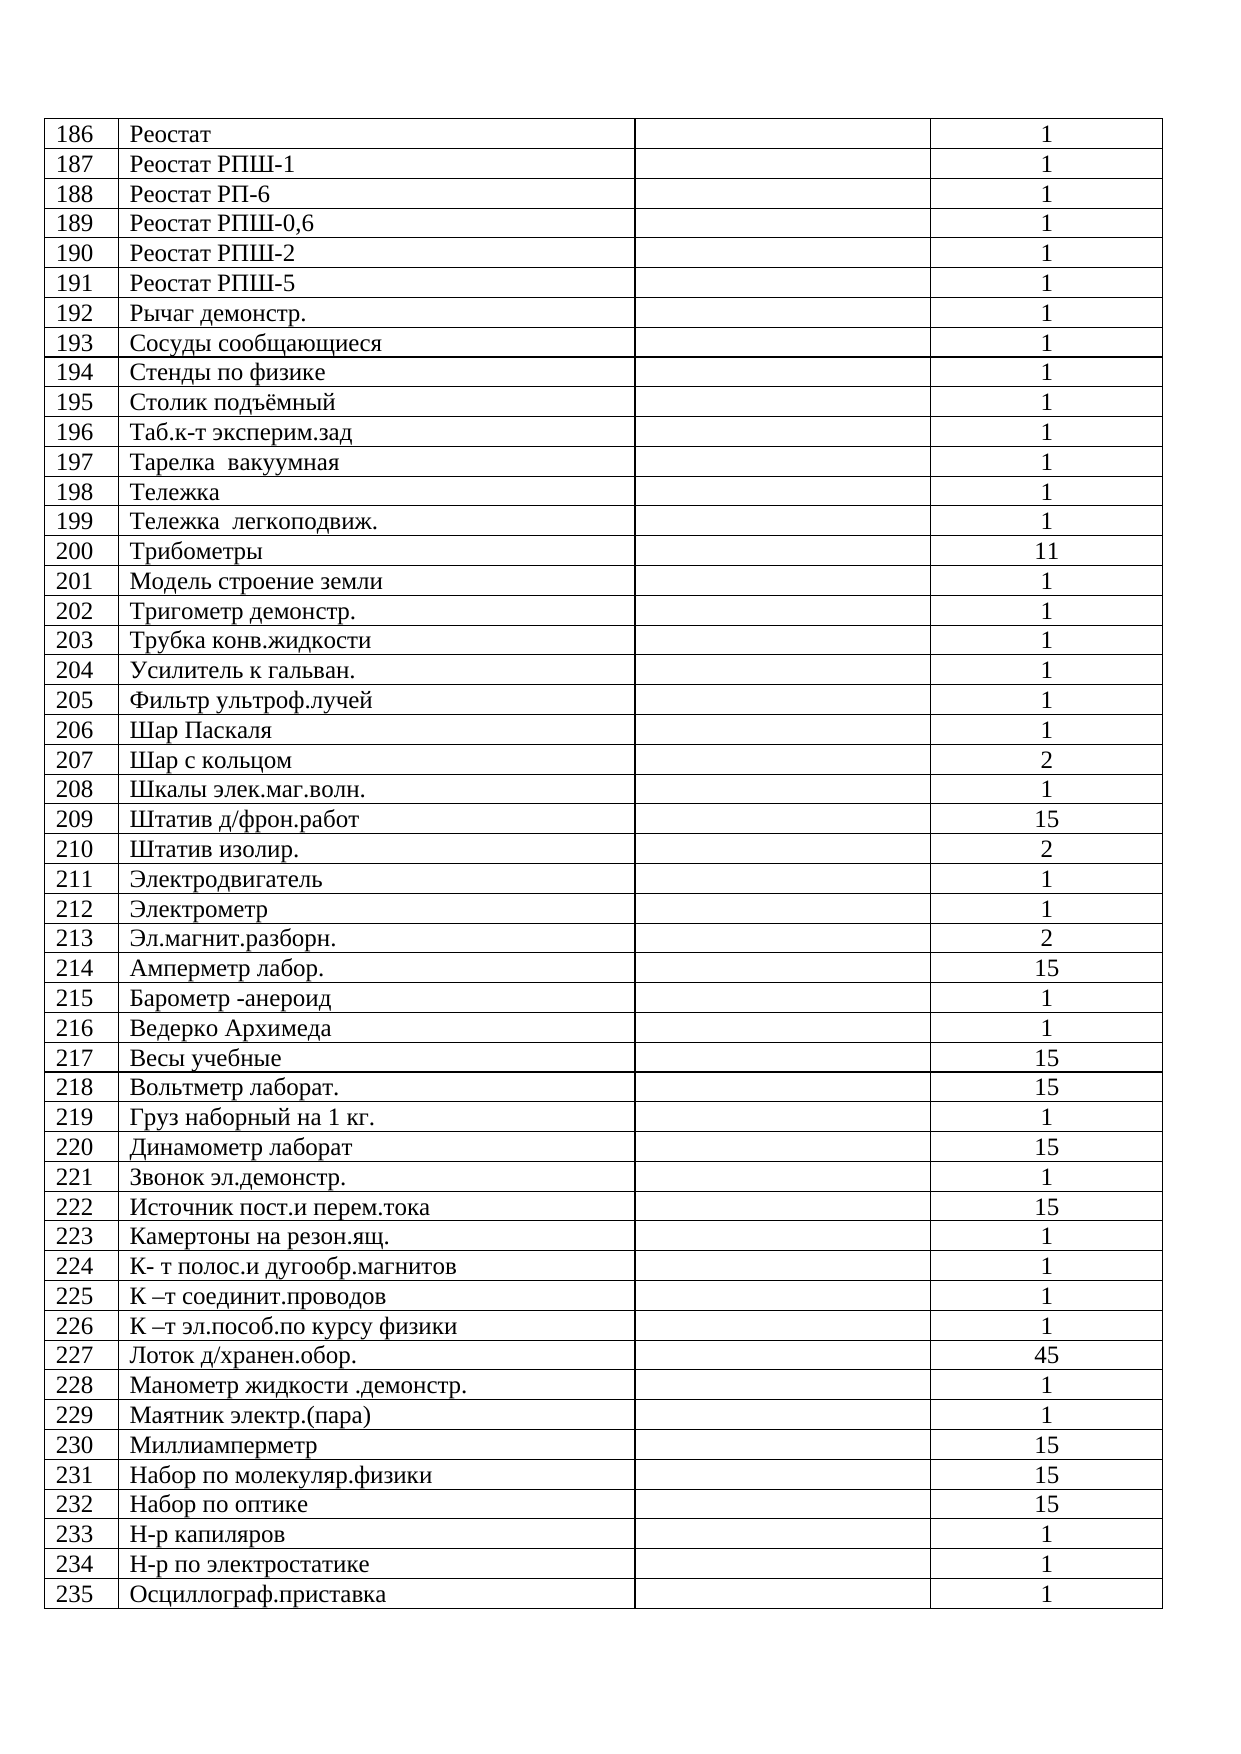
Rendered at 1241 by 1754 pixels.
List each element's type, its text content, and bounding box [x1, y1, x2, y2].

table_cell [636, 1102, 930, 1131]
table_cell Модель строение земли [119, 566, 634, 595]
table_cell 196 [45, 417, 118, 446]
table_cell Таб.к-т эксперим.зад [119, 417, 634, 446]
table_cell К- т полос.и дугообр.магнитов [119, 1251, 634, 1280]
table_cell К –т соединит.проводов [119, 1281, 634, 1310]
table_cell 199 [45, 506, 118, 535]
table_cell 1 [931, 715, 1162, 744]
table_cell 194 [45, 358, 118, 386]
table_cell 2 [931, 834, 1162, 863]
table_cell [636, 298, 930, 327]
table_cell [636, 566, 930, 595]
table_cell 1 [931, 775, 1162, 803]
table_cell [636, 864, 930, 893]
table_cell 1 [931, 447, 1162, 476]
table_cell 206 [45, 715, 118, 744]
table_cell [636, 1281, 930, 1310]
table_cell 1 [931, 358, 1162, 386]
table_cell Источник пост.и перем.тока [119, 1192, 634, 1220]
table_cell Эл.магнит.разборн. [119, 924, 634, 952]
table_cell Стенды по физике [119, 358, 634, 386]
table_cell 205 [45, 685, 118, 714]
table_cell 213 [45, 924, 118, 952]
table_cell [636, 1311, 930, 1339]
table_cell 209 [45, 804, 118, 833]
table_cell 211 [45, 864, 118, 893]
table_cell 231 [45, 1460, 118, 1488]
table_cell 1 [931, 268, 1162, 297]
table_cell 207 [45, 745, 118, 773]
table_cell 1 [931, 1370, 1162, 1399]
table_cell Электрометр [119, 894, 634, 922]
table_cell [636, 1579, 930, 1608]
table_cell Тригометр демонстр. [119, 596, 634, 624]
table_cell Шар Паскаля [119, 715, 634, 744]
table_cell 1 [931, 1162, 1162, 1191]
table_cell [636, 1043, 930, 1071]
table_cell 235 [45, 1579, 118, 1608]
table_cell 1 [931, 685, 1162, 714]
table_cell 1 [931, 149, 1162, 178]
table_cell [636, 1430, 930, 1459]
table_cell 1 [931, 1251, 1162, 1280]
table_cell 1 [931, 864, 1162, 893]
table_cell Сосуды сообщающиеся [119, 328, 634, 356]
table_cell Н-р по электростатике [119, 1549, 634, 1578]
table_cell [636, 477, 930, 505]
table_cell Тележка [119, 477, 634, 505]
table_cell [636, 924, 930, 952]
table_cell 201 [45, 566, 118, 595]
table_cell 222 [45, 1192, 118, 1220]
table_cell [636, 1370, 930, 1399]
table_cell 15 [931, 1132, 1162, 1161]
table_cell 1 [931, 417, 1162, 446]
table_cell 11 [931, 536, 1162, 565]
table_cell [636, 119, 930, 148]
table_cell 203 [45, 626, 118, 654]
table_cell 1 [931, 596, 1162, 624]
table_cell 15 [931, 1073, 1162, 1101]
table_cell Звонок эл.демонстр. [119, 1162, 634, 1191]
table_cell Реостат РПШ-0,6 [119, 209, 634, 237]
table_cell 15 [931, 1192, 1162, 1220]
table_cell Реостат РПШ-5 [119, 268, 634, 297]
table_cell [636, 1341, 930, 1369]
table_cell 215 [45, 983, 118, 1012]
table_cell Реостат РПШ-2 [119, 238, 634, 267]
table_cell 204 [45, 655, 118, 684]
table_cell 2 [931, 745, 1162, 773]
table_cell Шар с кольцом [119, 745, 634, 773]
table_cell [636, 1490, 930, 1518]
table_cell 200 [45, 536, 118, 565]
table_cell 15 [931, 953, 1162, 982]
table_cell Барометр -анероид [119, 983, 634, 1012]
table_cell 1 [931, 298, 1162, 327]
table_cell 214 [45, 953, 118, 982]
table_cell [636, 1251, 930, 1280]
table_cell Маятник электр.(пара) [119, 1400, 634, 1429]
table_cell 1 [931, 1519, 1162, 1548]
table_cell Ведерко Архимеда [119, 1013, 634, 1042]
table_cell 190 [45, 238, 118, 267]
table_cell 234 [45, 1549, 118, 1578]
table_cell 217 [45, 1043, 118, 1071]
table_cell 1 [931, 387, 1162, 416]
table_cell Набор по оптике [119, 1490, 634, 1518]
table_cell 193 [45, 328, 118, 356]
table_cell [636, 1013, 930, 1042]
table_cell [636, 1192, 930, 1220]
table_cell 192 [45, 298, 118, 327]
table_cell [636, 1400, 930, 1429]
table_cell 212 [45, 894, 118, 922]
table_cell Электродвигатель [119, 864, 634, 893]
table_cell [636, 536, 930, 565]
table_cell Динамометр лаборат [119, 1132, 634, 1161]
table_cell Тележка легкоподвиж. [119, 506, 634, 535]
table_cell 1 [931, 1102, 1162, 1131]
table_cell [636, 1460, 930, 1488]
table_cell [636, 596, 930, 624]
table_cell Столик подъёмный [119, 387, 634, 416]
table_cell 186 [45, 119, 118, 148]
table_cell Штатив изолир. [119, 834, 634, 863]
table_cell Рычаг демонстр. [119, 298, 634, 327]
table_cell Камертоны на резон.ящ. [119, 1221, 634, 1250]
table_cell [636, 715, 930, 744]
table_cell 187 [45, 149, 118, 178]
table_cell 189 [45, 209, 118, 237]
table_cell 227 [45, 1341, 118, 1369]
table_cell [636, 894, 930, 922]
table_cell 1 [931, 655, 1162, 684]
table_cell 15 [931, 804, 1162, 833]
table_cell [636, 1519, 930, 1548]
table_cell 1 [931, 1013, 1162, 1042]
table_cell 1 [931, 328, 1162, 356]
table_cell 1 [931, 1221, 1162, 1250]
table_cell 233 [45, 1519, 118, 1548]
table_cell [636, 179, 930, 207]
table_cell 224 [45, 1251, 118, 1280]
table_cell [636, 1162, 930, 1191]
table_cell [636, 358, 930, 386]
table_cell 223 [45, 1221, 118, 1250]
table_cell 208 [45, 775, 118, 803]
table_cell 1 [931, 1549, 1162, 1578]
table_cell Весы учебные [119, 1043, 634, 1071]
table_cell Миллиамперметр [119, 1430, 634, 1459]
table_cell 15 [931, 1430, 1162, 1459]
table_cell 188 [45, 179, 118, 207]
table_cell 15 [931, 1460, 1162, 1488]
table_cell 1 [931, 983, 1162, 1012]
table_cell 1 [931, 1281, 1162, 1310]
table_cell Трубка конв.жидкости [119, 626, 634, 654]
table_cell [636, 655, 930, 684]
table_cell 225 [45, 1281, 118, 1310]
table_cell Лоток д/хранен.обор. [119, 1341, 634, 1369]
table_cell 1 [931, 238, 1162, 267]
table_cell 220 [45, 1132, 118, 1161]
table_cell Трибометры [119, 536, 634, 565]
table_cell 1 [931, 1400, 1162, 1429]
table_cell [636, 1549, 930, 1578]
table_cell [636, 1073, 930, 1101]
table_cell [636, 626, 930, 654]
table_cell 197 [45, 447, 118, 476]
table_cell Реостат [119, 119, 634, 148]
table_cell 1 [931, 209, 1162, 237]
table_cell Фильтр ультроф.лучей [119, 685, 634, 714]
table_cell [636, 834, 930, 863]
table_cell [636, 685, 930, 714]
table_cell [636, 417, 930, 446]
table_cell 1 [931, 566, 1162, 595]
table_cell Шкалы элек.маг.волн. [119, 775, 634, 803]
table_cell Манометр жидкости .демонстр. [119, 1370, 634, 1399]
table_cell Тарелка вакуумная [119, 447, 634, 476]
table_cell 202 [45, 596, 118, 624]
table_cell Груз наборный на 1 кг. [119, 1102, 634, 1131]
table_cell 1 [931, 477, 1162, 505]
table_cell Набор по молекуляр.физики [119, 1460, 634, 1488]
table_cell 226 [45, 1311, 118, 1339]
table_cell 45 [931, 1341, 1162, 1369]
table_cell 1 [931, 1311, 1162, 1339]
table_cell 2 [931, 924, 1162, 952]
table_cell 15 [931, 1043, 1162, 1071]
table_cell 216 [45, 1013, 118, 1042]
table_cell 1 [931, 119, 1162, 148]
table_cell [636, 1221, 930, 1250]
table_cell [636, 745, 930, 773]
table_cell 195 [45, 387, 118, 416]
table_cell 191 [45, 268, 118, 297]
table_cell 15 [931, 1490, 1162, 1518]
table_cell Вольтметр лаборат. [119, 1073, 634, 1101]
table_cell 198 [45, 477, 118, 505]
table_cell 219 [45, 1102, 118, 1131]
table_cell 230 [45, 1430, 118, 1459]
table_cell 1 [931, 626, 1162, 654]
table_cell [636, 983, 930, 1012]
table_cell [636, 506, 930, 535]
table_cell [636, 953, 930, 982]
table_cell К –т эл.пособ.по курсу физики [119, 1311, 634, 1339]
table_cell 229 [45, 1400, 118, 1429]
table_cell Реостат РПШ-1 [119, 149, 634, 178]
table_cell [636, 238, 930, 267]
table_cell 1 [931, 506, 1162, 535]
table_cell [636, 387, 930, 416]
table_cell [636, 775, 930, 803]
table_cell 228 [45, 1370, 118, 1399]
table_cell [636, 149, 930, 178]
table_cell 210 [45, 834, 118, 863]
table_cell Осциллограф.приставка [119, 1579, 634, 1608]
table_cell Амперметр лабор. [119, 953, 634, 982]
table_cell Штатив д/фрон.работ [119, 804, 634, 833]
table_cell [636, 1132, 930, 1161]
table_cell [636, 268, 930, 297]
table_cell [636, 328, 930, 356]
table_cell Усилитель к гальван. [119, 655, 634, 684]
table_cell 218 [45, 1073, 118, 1101]
table_cell Реостат РП-6 [119, 179, 634, 207]
table_cell [636, 209, 930, 237]
table_cell 232 [45, 1490, 118, 1518]
table_cell [636, 804, 930, 833]
table_cell 221 [45, 1162, 118, 1191]
table_cell 1 [931, 179, 1162, 207]
table_cell [636, 447, 930, 476]
table_cell 1 [931, 894, 1162, 922]
table_cell Н-р капиляров [119, 1519, 634, 1548]
table_cell 1 [931, 1579, 1162, 1608]
